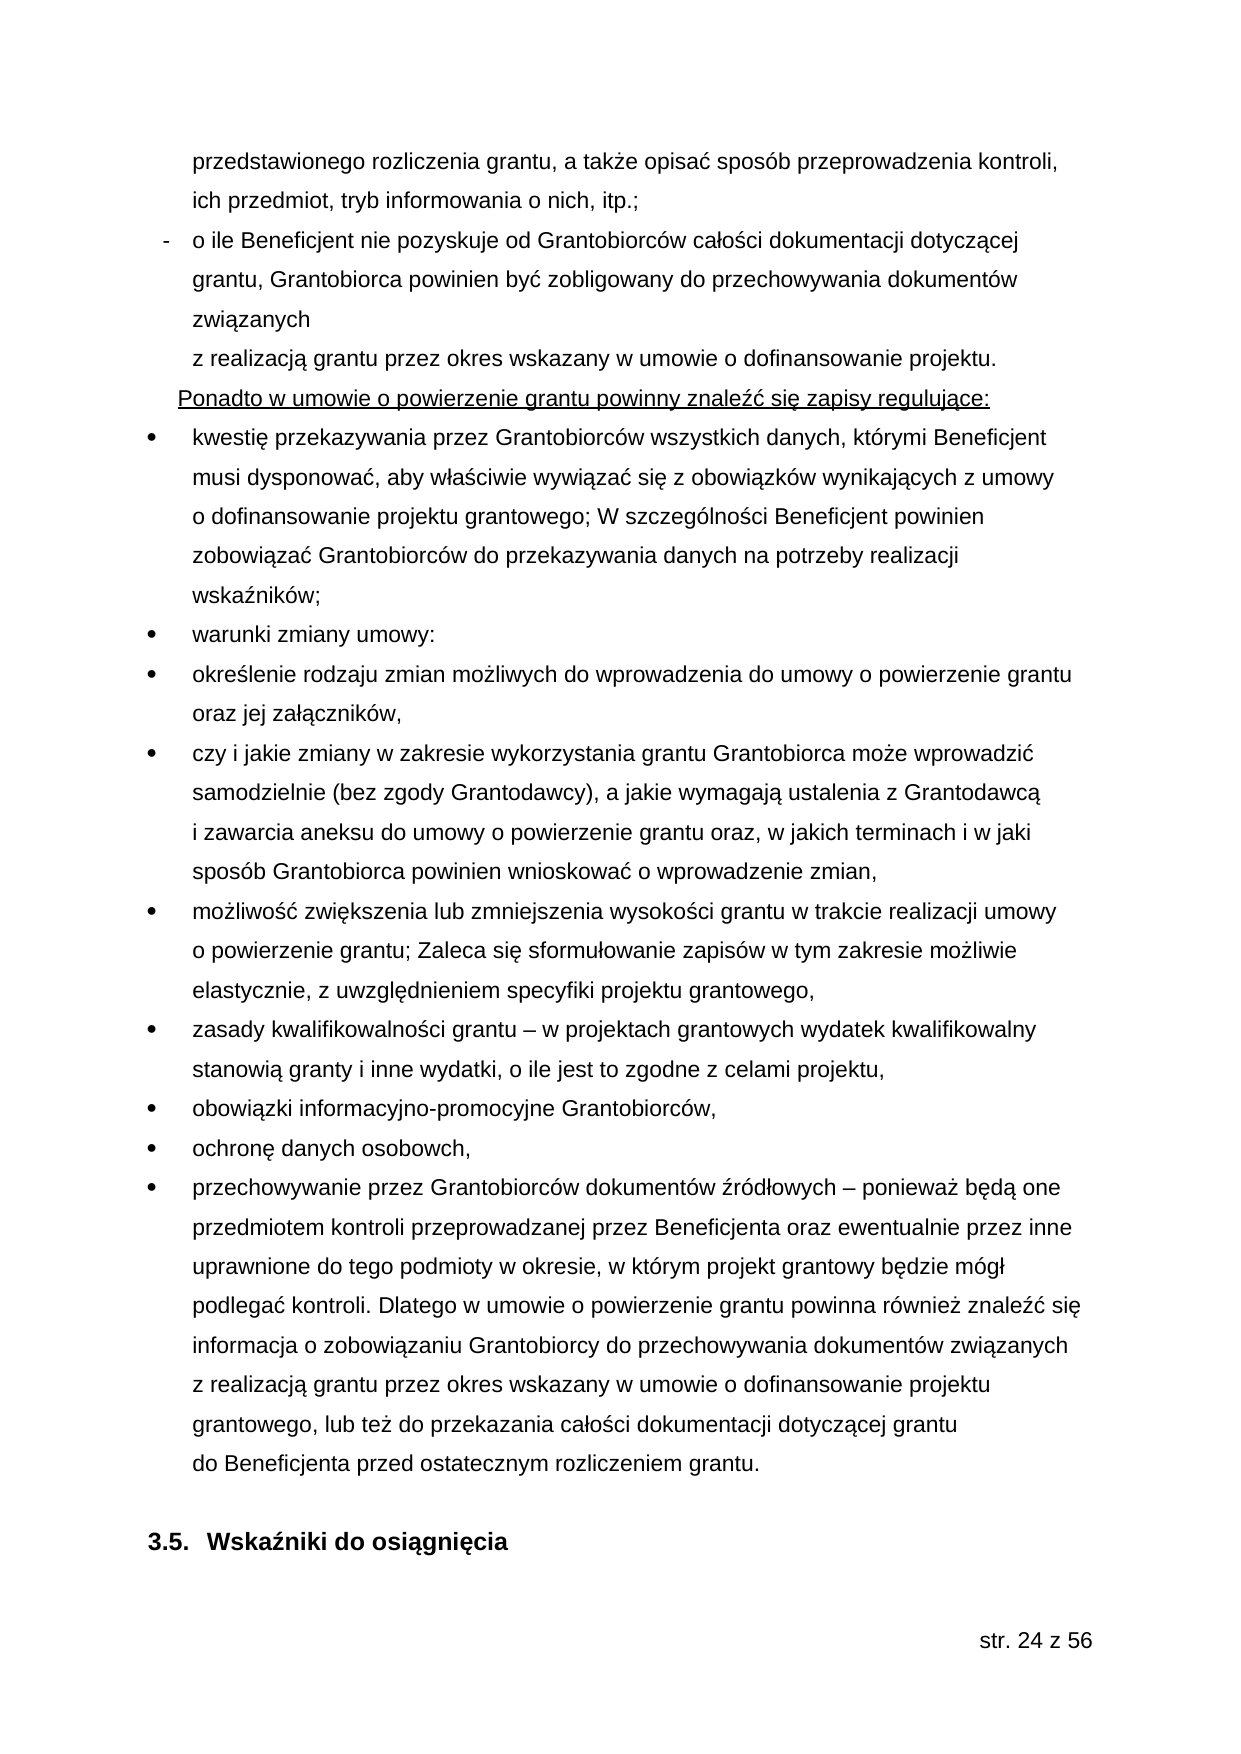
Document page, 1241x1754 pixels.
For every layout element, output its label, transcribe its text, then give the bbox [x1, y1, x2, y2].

list ochronę danych osobowch, [148, 1134, 1093, 1161]
text Ponadto w umowie o powierzenie grantu powinny znaleźć się zapisy regulujące: [177, 384, 1093, 411]
text - o ile Beneficjent nie pozyskuje od Grantobiorców całości dokumentacji dotyczącej grantu, Grantobiorca powinien być zobligowany do przechowywania dokumentów związanych z realizacją grantu przez okres wskazany w umowie o dofinansowanie projektu. [162, 227, 1093, 371]
list kwestię przekazywania przez Grantobiorców wszystkich danych, którymi Beneficjent musi dysponować, aby właściwie wywiązać się z obowiązków wynikających z umowy o dofinansowanie projektu grantowego; W szczególności Beneficjent powinien zobowiązać Grantobiorców do przekazywania danych na potrzeby realizacji wskaźników; [148, 424, 1093, 608]
list określenie rodzaju zmian możliwych do wprowadzenia do umowy o powierzenie grantu oraz jej załączników, [148, 661, 1093, 727]
text Wskaźniki do osiągnięcia [148, 1527, 1093, 1556]
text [162, 148, 1093, 213]
list możliwość zwiększenia lub zmniejszenia wysokości grantu w trakcie realizacji umowy o powierzenie grantu; Zaleca się sformułowanie zapisów w tym zakresie możliwie elastycznie, z uwzględnieniem specyfiki projektu grantowego, [148, 898, 1093, 1003]
list przechowywanie przez Grantobiorców dokumentów źródłowych – ponieważ będą one przedmiotem kontroli przeprowadzanej przez Beneficjenta oraz ewentualnie przez inne uprawnione do tego podmioty w okresie, w którym projekt grantowy będzie mógł podlegać kontroli. Dlatego w umowie o powierzenie grantu powinna również znaleźć się informacja o zobowiązaniu Grantobiorcy do przechowywania dokumentów związanych z realizacją grantu przez okres wskazany w umowie o dofinansowanie projektu grantowego, lub też do przekazania całości dokumentacji dotyczącej grantu do Beneficjenta przed ostatecznym rozliczeniem grantu. [148, 1174, 1093, 1477]
list zasady kwalifikowalności grantu – w projektach grantowych wydatek kwalifikowalny stanowią granty i inne wydatki, o ile jest to zgodne z celami projektu, [148, 1016, 1093, 1082]
list obowiązki informacyjno-promocyjne Grantobiorców, [148, 1095, 1093, 1121]
list czy i jakie zmiany w zakresie wykorzystania grantu Grantobiorca może wprowadzić samodzielnie (bez zgody Grantodawcy), a jakie wymagają ustalenia z Grantodawcą i zawarcia aneksu do umowy o powierzenie grantu oraz, w jakich terminach i w jaki sposób Grantobiorca powinien wnioskować o wprowadzenie zmian, [148, 740, 1093, 884]
list warunki zmiany umowy: [148, 621, 1093, 648]
